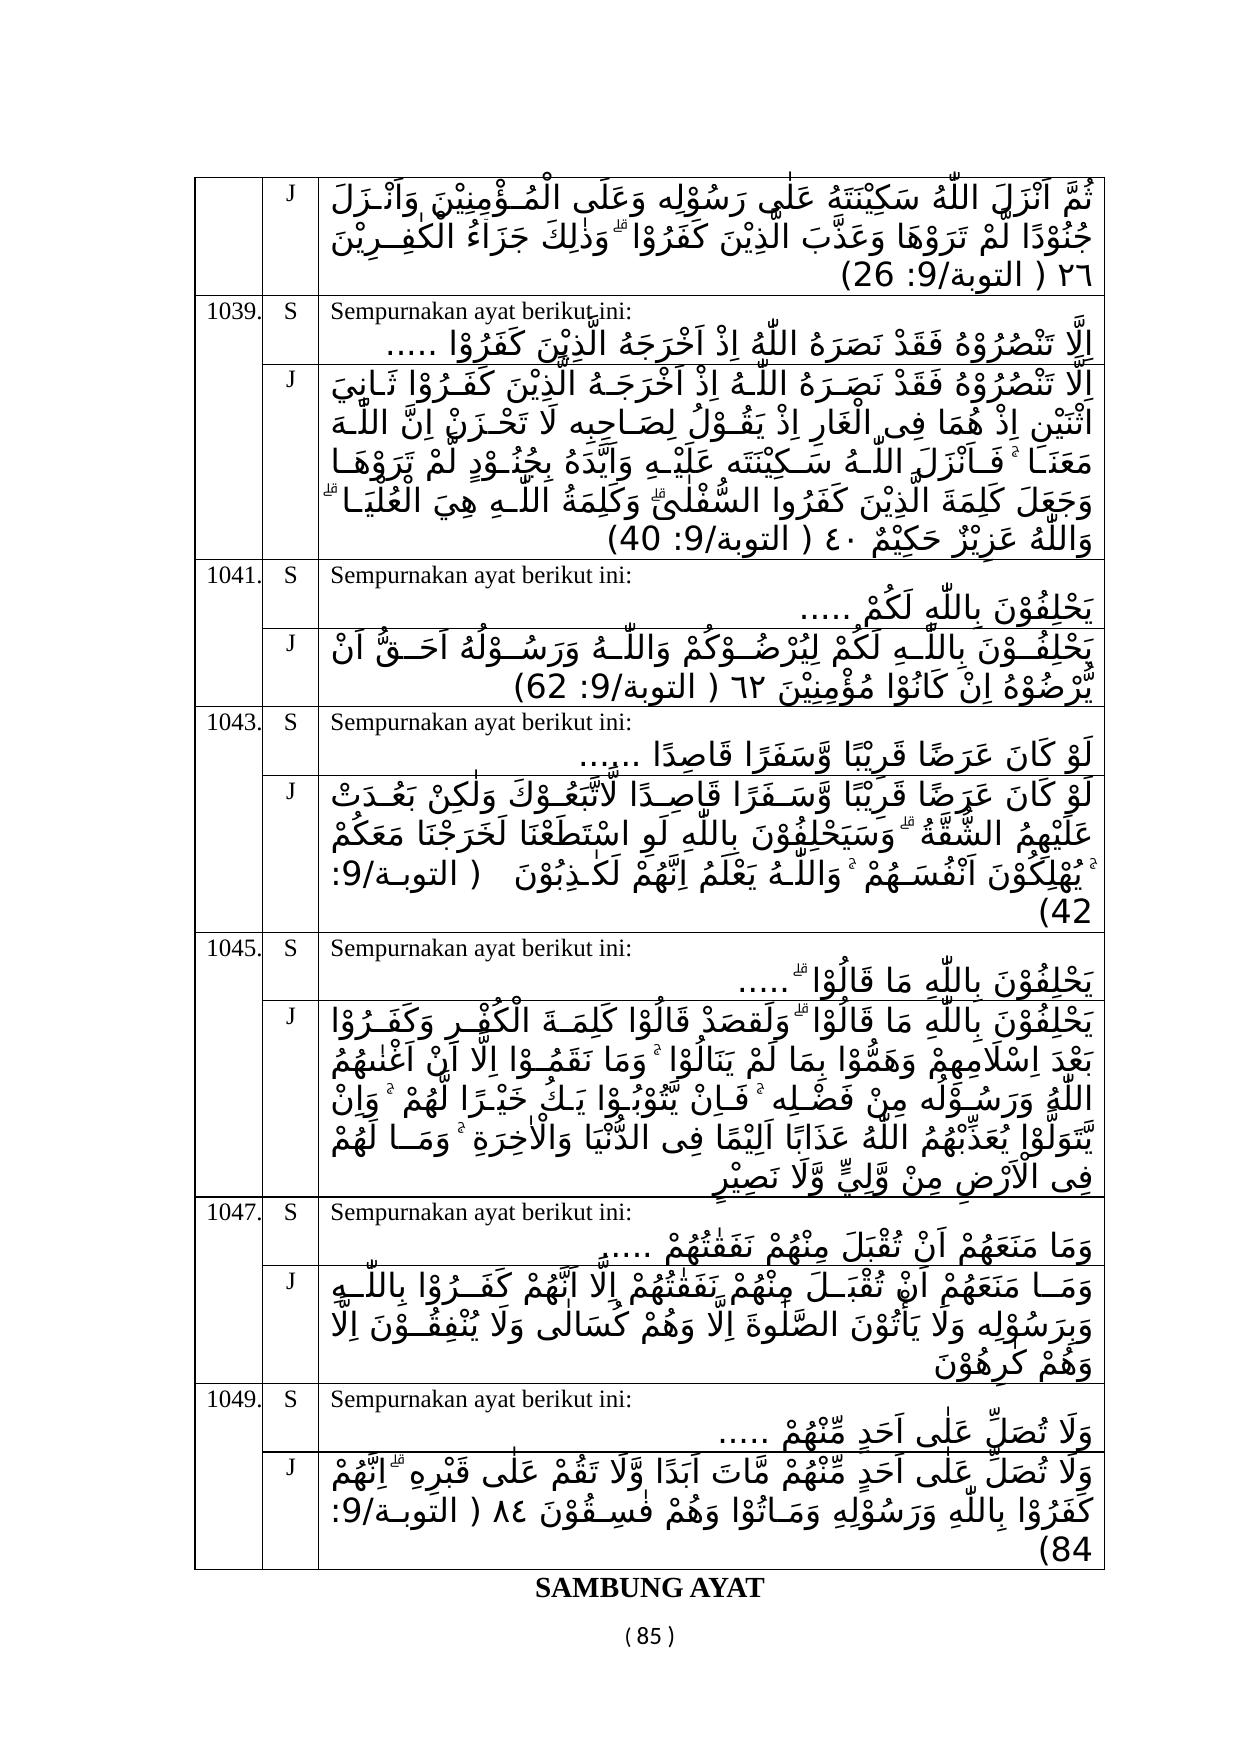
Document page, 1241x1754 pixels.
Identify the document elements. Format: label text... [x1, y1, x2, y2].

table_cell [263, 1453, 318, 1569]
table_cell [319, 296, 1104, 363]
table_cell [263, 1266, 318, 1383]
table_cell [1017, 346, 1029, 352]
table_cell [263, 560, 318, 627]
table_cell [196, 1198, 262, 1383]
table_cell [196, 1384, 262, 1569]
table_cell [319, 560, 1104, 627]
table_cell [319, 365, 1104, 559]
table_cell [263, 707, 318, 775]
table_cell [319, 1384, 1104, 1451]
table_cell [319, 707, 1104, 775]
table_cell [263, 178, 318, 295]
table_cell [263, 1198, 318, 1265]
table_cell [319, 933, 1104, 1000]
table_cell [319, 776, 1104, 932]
text SAMBUNG AYAT [195, 1570, 1104, 1603]
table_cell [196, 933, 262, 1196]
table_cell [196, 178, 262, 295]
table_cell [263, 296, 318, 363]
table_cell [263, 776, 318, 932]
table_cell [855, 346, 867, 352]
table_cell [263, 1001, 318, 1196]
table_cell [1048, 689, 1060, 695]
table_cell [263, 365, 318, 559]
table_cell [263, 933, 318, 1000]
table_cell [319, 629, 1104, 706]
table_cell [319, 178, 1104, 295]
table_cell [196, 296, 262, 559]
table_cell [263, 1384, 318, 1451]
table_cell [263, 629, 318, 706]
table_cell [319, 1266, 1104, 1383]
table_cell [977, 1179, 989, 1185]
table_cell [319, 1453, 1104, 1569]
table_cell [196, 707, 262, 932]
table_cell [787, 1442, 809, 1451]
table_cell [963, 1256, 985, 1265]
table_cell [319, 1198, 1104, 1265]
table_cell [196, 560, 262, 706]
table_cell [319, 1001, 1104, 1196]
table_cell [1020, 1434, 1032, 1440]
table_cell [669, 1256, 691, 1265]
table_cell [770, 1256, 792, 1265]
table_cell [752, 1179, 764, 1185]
